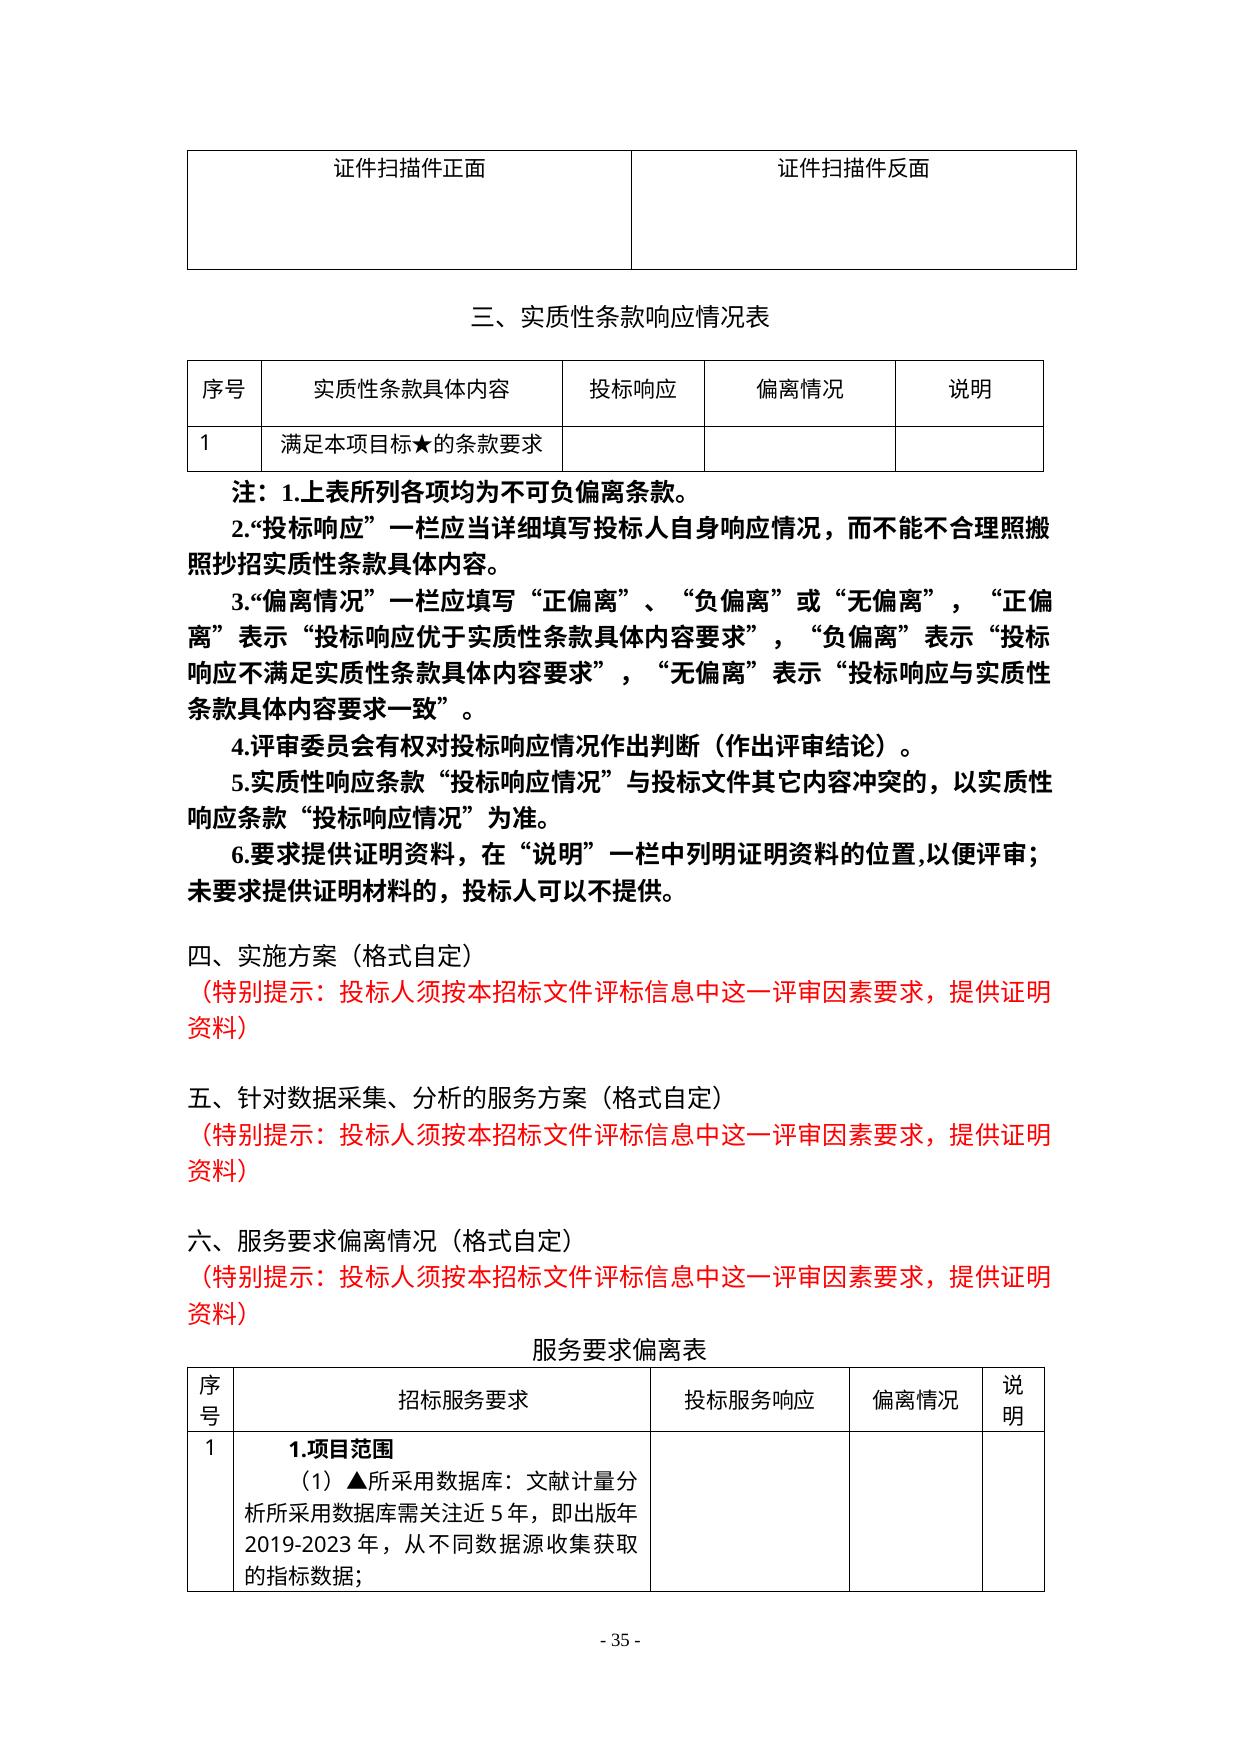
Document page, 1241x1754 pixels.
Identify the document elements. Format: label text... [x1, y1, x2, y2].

table_cell [896, 427, 1043, 471]
table_header 偏离情况 [705, 361, 895, 426]
table_header 证件扫描件反面 [632, 151, 1076, 269]
table_cell [850, 1432, 982, 1591]
text 服务要求偏离表 [187, 1330, 1053, 1367]
table_header 说明 [983, 1368, 1044, 1431]
table_header 偏离情况 [850, 1368, 982, 1431]
table_cell 1 [188, 427, 261, 471]
text 4.评审委员会有权对投标响应情况作出判断（作出评审结论）。 [187, 726, 1053, 762]
text 6.要求提供证明资料，在“说明”一栏中列明证明资料的位置,以便评审；未要求提供证明材料的，投标人可以不提供。 [187, 835, 1053, 907]
table_cell [563, 427, 704, 471]
text 注：1.上表所列各项均为不可负偏离条款。 [187, 472, 1053, 508]
table_header 实质性条款具体内容 [262, 361, 562, 426]
table_cell [983, 1432, 1044, 1591]
text （特别提示：投标人须按本招标文件评标信息中这一评审因素要求，提供证明资料） [187, 972, 1053, 1045]
text 2.“投标响应”一栏应当详细填写投标人自身响应情况，而不能不合理照搬照抄招实质性条款具体内容。 [187, 508, 1053, 581]
table_cell [651, 1432, 849, 1591]
text （特别提示：投标人须按本招标文件评标信息中这一评审因素要求，提供证明资料） [187, 1258, 1053, 1330]
text 3.“偏离情况”一栏应填写“正偏离”、“负偏离”或“无偏离”，“正偏离”表示“投标响应优于实质性条款具体内容要求”，“负偏离”表示“投标响应不满足实质性条款具体内容要求”，“无偏离”表示“投标响应与实质性条款具体内容要求一致”。 [187, 581, 1053, 726]
table_header 投标响应 [563, 361, 704, 426]
table_cell 满足本项目标★的条款要求 [262, 427, 562, 471]
subtitle 三、实质性条款响应情况表 [187, 297, 1053, 333]
table_header 序号 [188, 361, 261, 426]
text 六、服务要求偏离情况（格式自定） [187, 1222, 1053, 1258]
table_header 证件扫描件正面 [188, 151, 631, 269]
table_cell [705, 427, 895, 471]
table_header 说明 [896, 361, 1043, 426]
table_cell 1 [188, 1432, 233, 1591]
text （特别提示：投标人须按本招标文件评标信息中这一评审因素要求，提供证明资料） [187, 1115, 1053, 1188]
text 四、实施方案（格式自定） [187, 936, 1053, 972]
table_header 序号 [188, 1368, 233, 1431]
table_cell 1.项目范围 （1）▲所采用数据库：文献计量分析所采用数据库需关注近5年，即出版年2019-2023年，从不同数据源收集获取的指标数据； [234, 1432, 650, 1591]
table_header 招标服务要求 [234, 1368, 650, 1431]
table_header 投标服务响应 [651, 1368, 849, 1431]
text 5.实质性响应条款“投标响应情况”与投标文件其它内容冲突的，以实质性响应条款“投标响应情况”为准。 [187, 762, 1053, 835]
text 五、针对数据采集、分析的服务方案（格式自定） [187, 1079, 1053, 1115]
